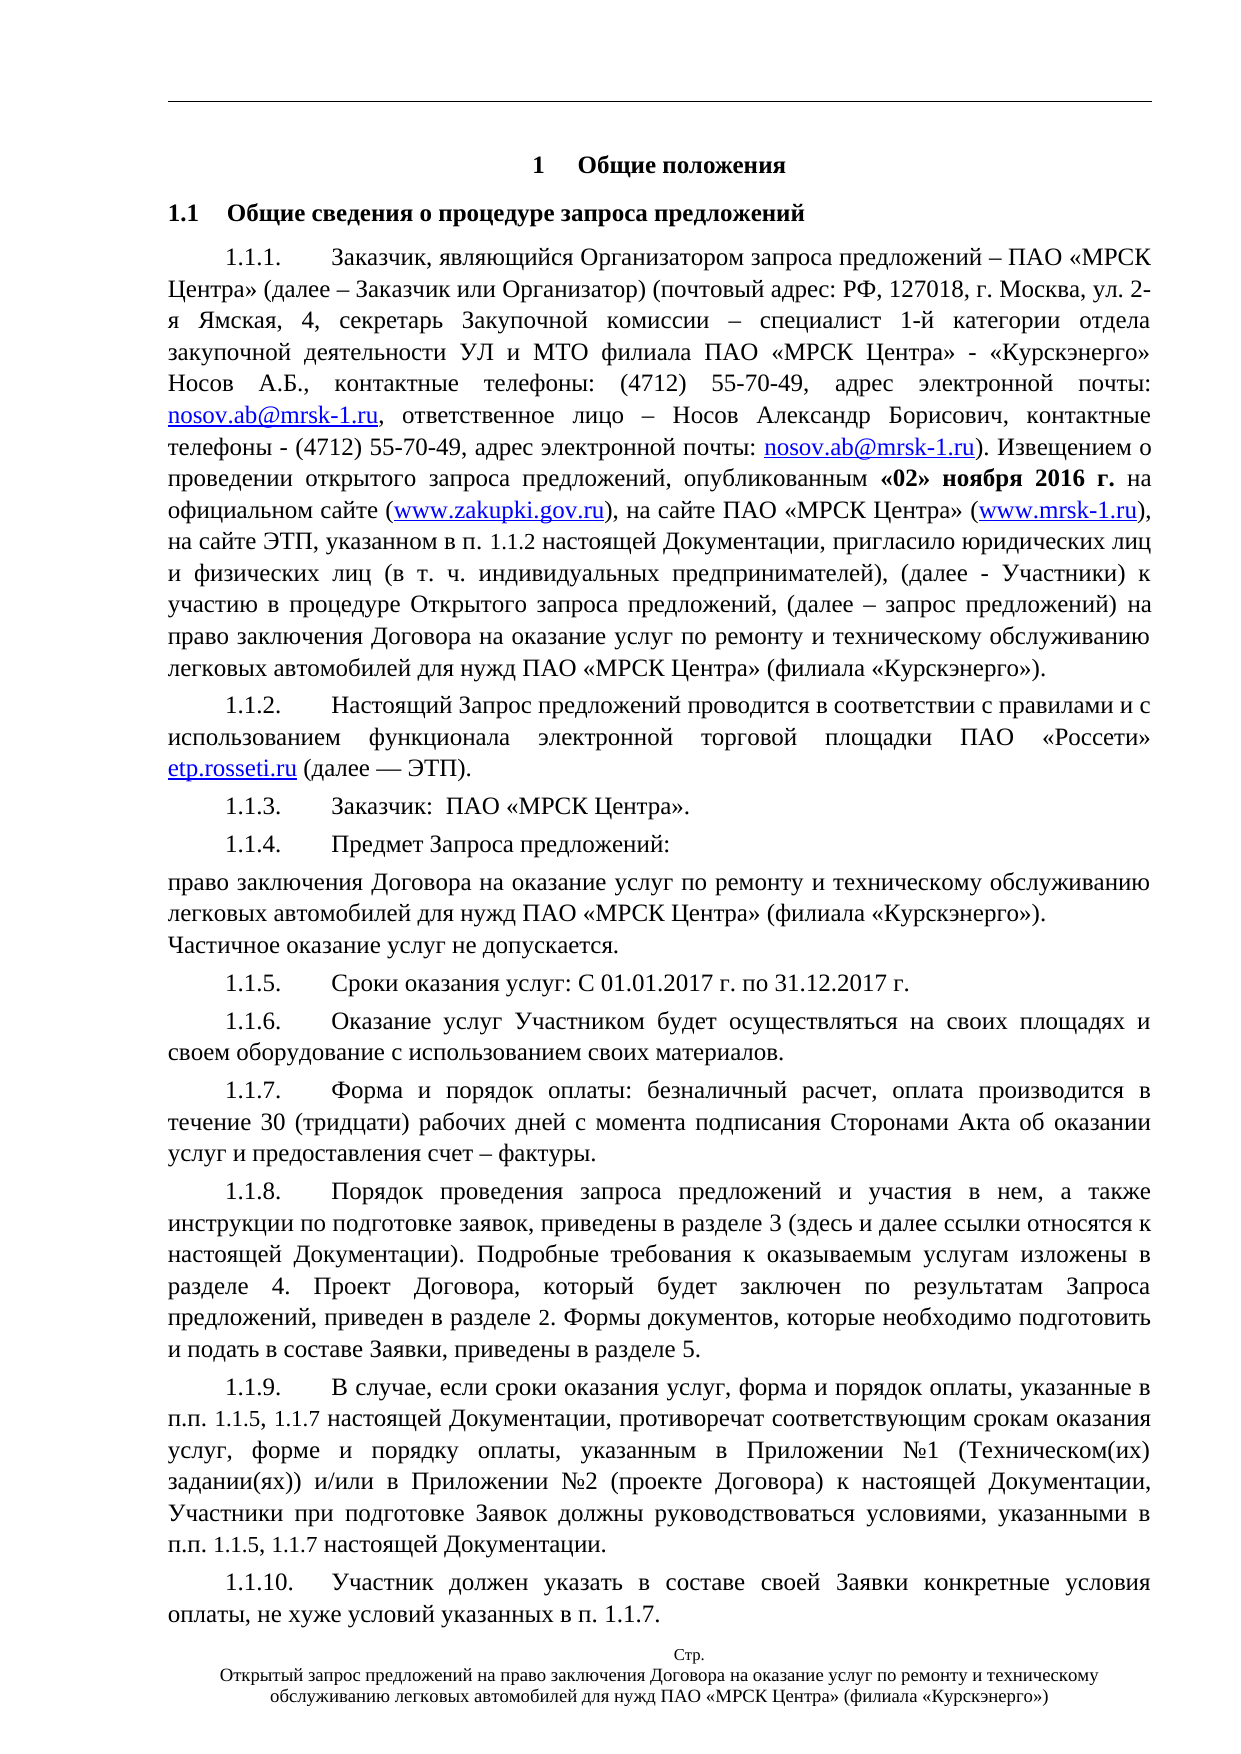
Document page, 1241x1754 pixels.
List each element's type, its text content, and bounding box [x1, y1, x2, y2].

list Порядок проведения запроса предложений и участия в нем, а также инструкции по подготовке заявок, приведены в разделе 3 (здесь и далее ссылки относятся к настоящей Документации). Подробные требования к оказываемым услугам изложены в разделе 4. Проект Договора, который будет заключен по результатам Запроса предложений, приведен в разделе 2. Формы документов, которые необходимо подготовить и подать в составе Заявки, приведены в разделе 5. [168, 1176, 1152, 1363]
text право заключения Договора на оказание услуг по ремонту и техническому обслуживанию легковых автомобилей для нужд ПАО «МРСК Центра» (филиала «Курскэнерго»). [168, 867, 1152, 927]
subtitle Общие положения [166, 150, 1152, 179]
list В случае, если сроки оказания услуг, форма и порядок оплаты, указанные в п.п. 1.1.5, 1.1.7 настоящей Документации, противоречат соответствующим срокам оказания услуг, форме и порядку оплаты, указанным в Приложении №1 (Техническом(их) задании(ях)) и/или в Приложении №2 (проекте Договора) к настоящей Документации, Участники при подготовке Заявок должны руководствоваться условиями, указанными в п.п. 1.1.5, 1.1.7 настоящей Документации. [168, 1372, 1152, 1558]
list Сроки оказания услуг: С 01.01.2017 г. по 31.12.2017 г. [168, 968, 1152, 997]
list Заказчик, являющийся Организатором запроса предложений – ПАО «МРСК Центра» (далее – Заказчик или Организатор) (почтовый адрес: РФ, 127018, г. Москва, ул. 2-я Ямская, 4, секретарь Закупочной комиссии – специалист 1-й категории отдела закупочной деятельности УЛ и МТО филиала ПАО «МРСК Центра» - «Курскэнерго» Носов А.Б., контактные телефоны: (4712) 55-70-49, адрес электронной почты: nosov.ab@mrsk-1.ru, ответственное лицо – Носов Александр Борисович, контактные телефоны - (4712) 55-70-49, адрес электронной почты: nosov.ab@mrsk-1.ru). Извещением о проведении открытого запроса предложений, опубликованным «02» ноября 2016 г. на официальном сайте (www.zakupki.gov.ru), на сайте ПАО «МРСК Центра» (www.mrsk-1.ru), на сайте ЭТП, указанном в п. 1.1.2 настоящей Документации, пригласило юридических лиц и физических лиц (в т. ч. индивидуальных предпринимателей), (далее - Участники) к участию в процедуре Открытого запроса предложений, (далее – запрос предложений) на право заключения Договора на оказание услуг по ремонту и техническому обслуживанию легковых автомобилей для нужд ПАО «МРСК Центра» (филиала «Курскэнерго»). [168, 242, 1152, 681]
list Участник должен указать в составе своей Заявки конкретные условия оплаты, не хуже условий указанных в п. 1.1.7. [168, 1567, 1152, 1628]
list Предмет Запроса предложений: [168, 829, 1152, 858]
list Оказание услуг Участником будет осуществляться на своих площадях и своем оборудование с использованием своих материалов. [168, 1006, 1152, 1066]
subtitle Общие сведения о процедуре запроса предложений [168, 198, 1152, 227]
list Заказчик: ПАО «МРСК Центра». [168, 791, 1152, 820]
list Частичное оказание услуг не допускается. [168, 930, 1152, 959]
list Настоящий Запрос предложений проводится в соответствии с правилами и с использованием функционала электронной торговой площадки ПАО «Россети» etp.rosseti.ru (далее — ЭТП). [168, 690, 1152, 782]
list Форма и порядок оплаты: безналичный расчет, оплата производится в течение 30 (тридцати) рабочих дней с момента подписания Сторонами Акта об оказании услуг и предоставления счет – фактуры. [168, 1075, 1152, 1167]
